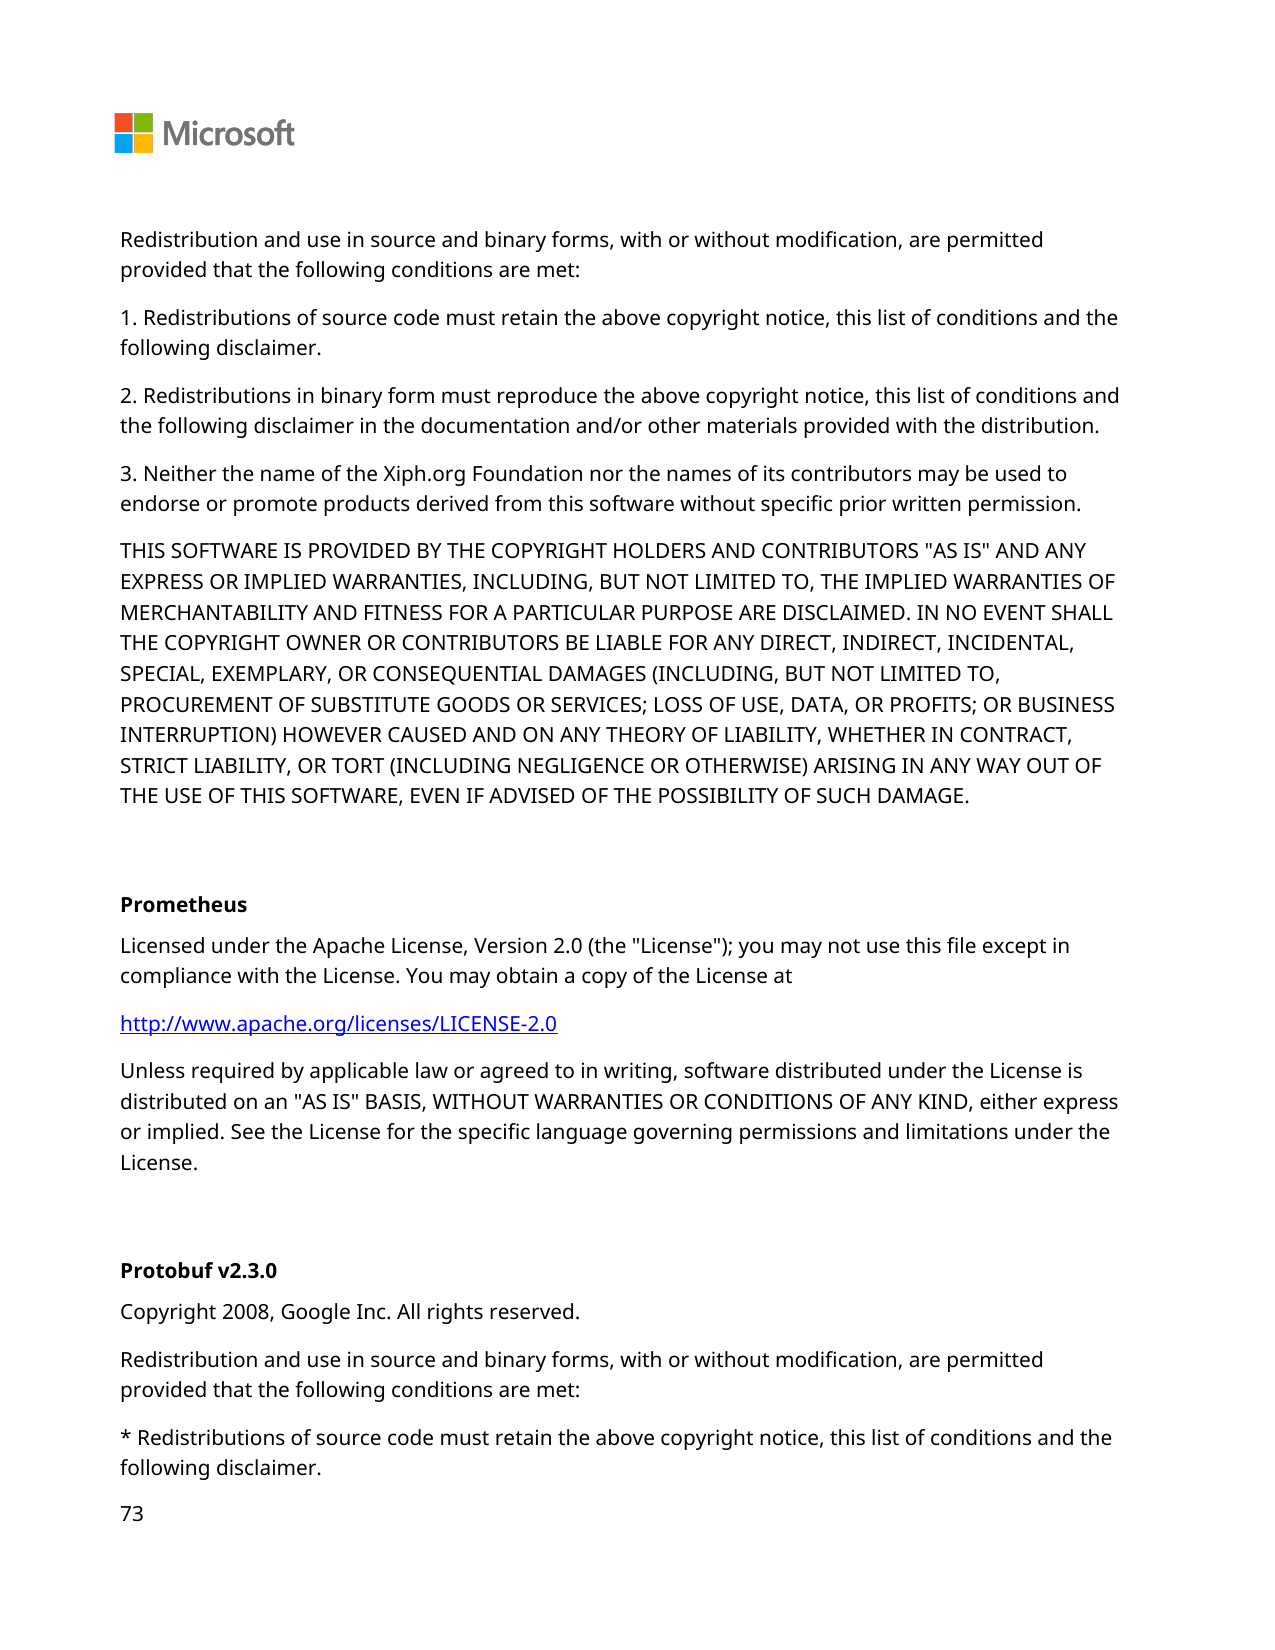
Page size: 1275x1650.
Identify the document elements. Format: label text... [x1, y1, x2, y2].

text 3. Neither the name of the Xiph.org Foundation nor the names of its contributors may be used to endorse or promote products derived from this software without specific prior written permission. [120, 459, 1125, 518]
text 2. Redistributions in binary form must reproduce the above copyright notice, this list of conditions and the following disclaimer in the documentation and/or other materials provided with the distribution. [120, 381, 1125, 440]
text Redistribution and use in source and binary forms, with or without modification, are permitted provided that the following conditions are met: [120, 1345, 1125, 1404]
text THIS SOFTWARE IS PROVIDED BY THE COPYRIGHT HOLDERS AND CONTRIBUTORS "AS IS" AND ANY EXPRESS OR IMPLIED WARRANTIES, INCLUDING, BUT NOT LIMITED TO, THE IMPLIED WARRANTIES OF MERCHANTABILITY AND FITNESS FOR A PARTICULAR PURPOSE ARE DISCLAIMED. IN NO EVENT SHALL THE COPYRIGHT OWNER OR CONTRIBUTORS BE LIABLE FOR ANY DIRECT, INDIRECT, INCIDENTAL, SPECIAL, EXEMPLARY, OR CONSEQUENTIAL DAMAGES (INCLUDING, BUT NOT LIMITED TO, PROCUREMENT OF SUBSTITUTE GOODS OR SERVICES; LOSS OF USE, DATA, OR PROFITS; OR BUSINESS INTERRUPTION) HOWEVER CAUSED AND ON ANY THEORY OF LIABILITY, WHETHER IN CONTRACT, STRICT LIABILITY, OR TORT (INCLUDING NEGLIGENCE OR OTHERWISE) ARISING IN ANY WAY OUT OF THE USE OF THIS SOFTWARE, EVEN IF ADVISED OF THE POSSIBILITY OF SUCH DAMAGE. [120, 537, 1125, 810]
text Redistribution and use in source and binary forms, with or without modification, are permitted provided that the following conditions are met: [120, 225, 1125, 284]
picture [114, 113, 295, 153]
text Licensed under the Apache License, Version 2.0 (the "License"); you may not use this file except in compliance with the License. You may obtain a copy of the License at [120, 931, 1125, 990]
text 1. Redistributions of source code must retain the above copyright notice, this list of conditions and the following disclaimer. [120, 303, 1125, 362]
text * Redistributions of source code must retain the above copyright notice, this list of conditions and the following disclaimer. [120, 1423, 1125, 1482]
text Unless required by applicable law or agreed to in writing, software distributed under the License is distributed on an "AS IS" BASIS, WITHOUT WARRANTIES OR CONDITIONS OF ANY KIND, either express or implied. See the License for the specific language governing permissions and limitations under the License. [120, 1056, 1125, 1177]
subtitle Protobuf v2.3.0 [120, 1254, 1125, 1285]
text Copyright 2008, Google Inc. All rights reserved. [120, 1297, 1125, 1326]
subtitle Prometheus [120, 887, 1125, 918]
text http://www.apache.org/licenses/LICENSE-2.0 [120, 1009, 1125, 1037]
